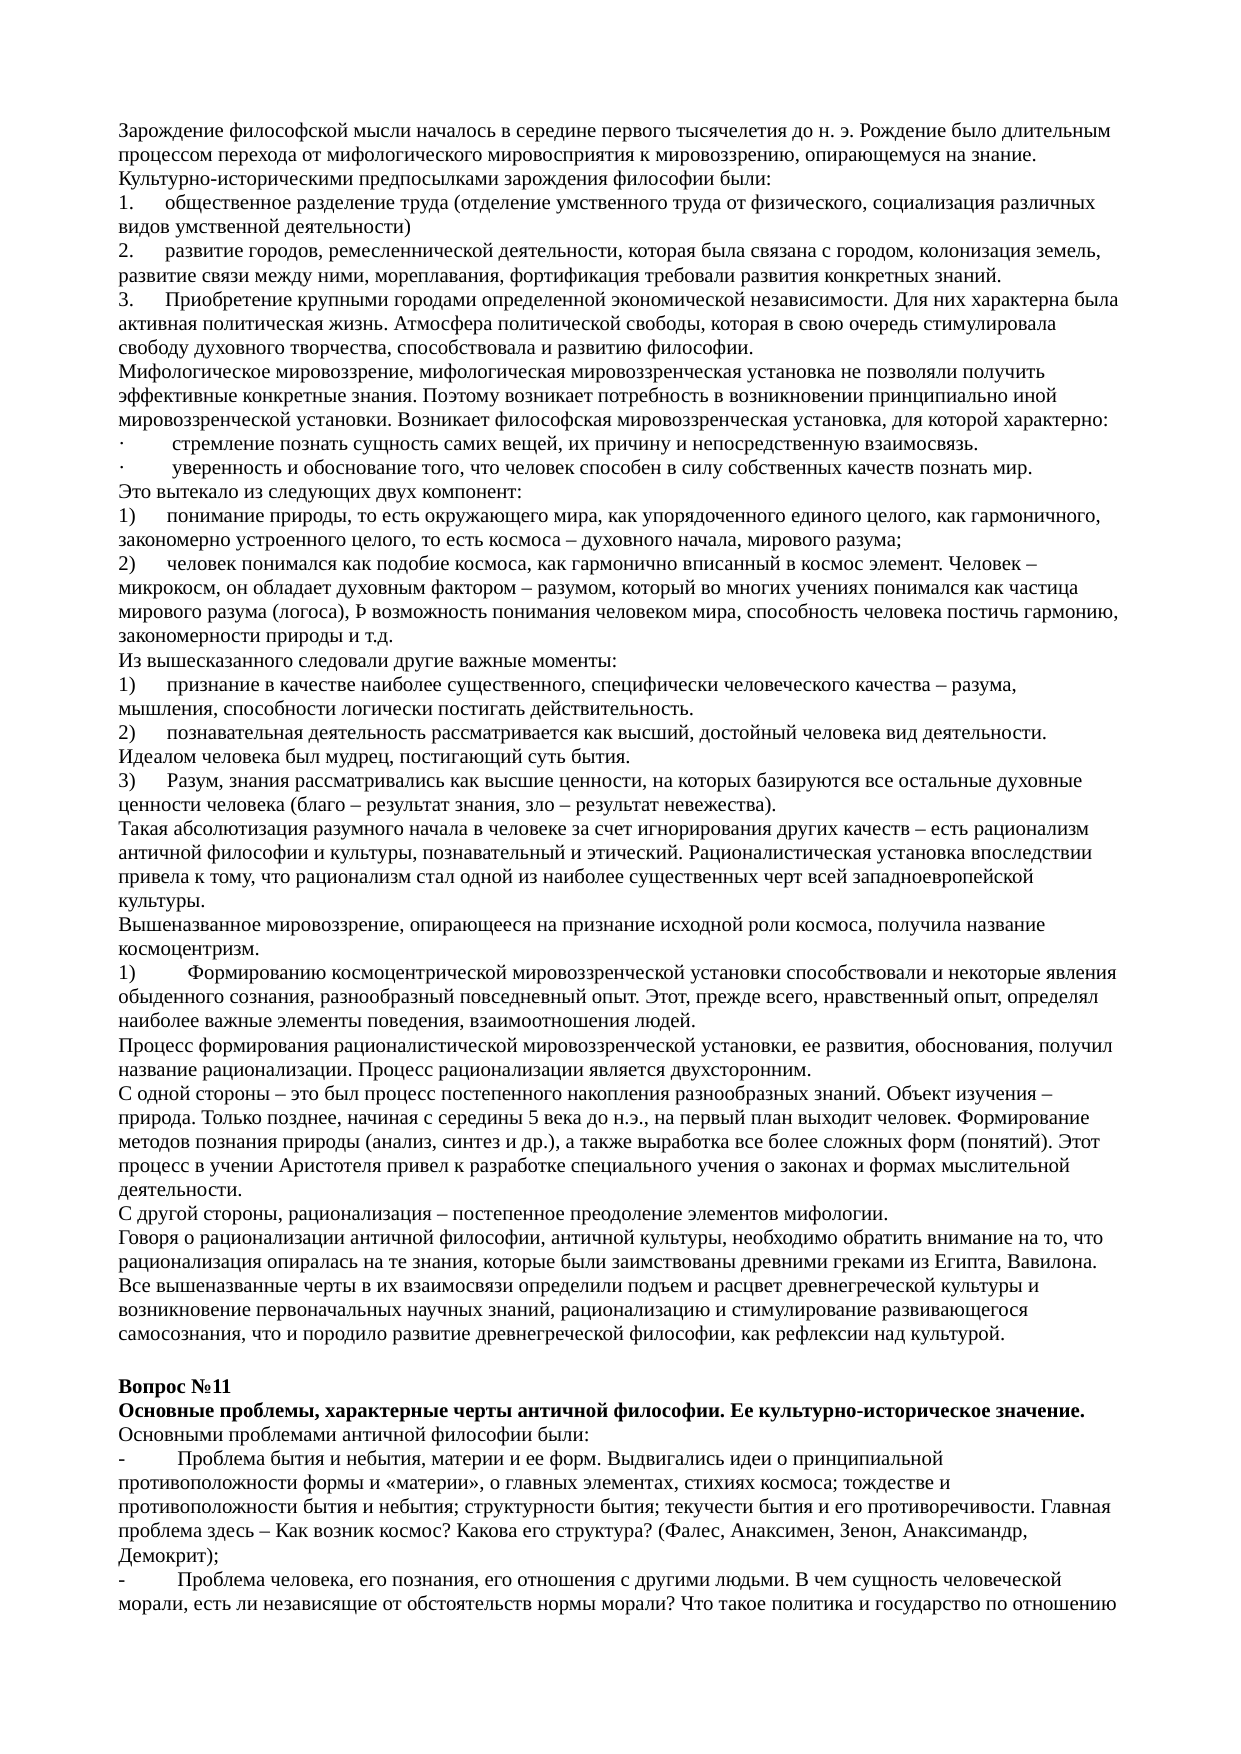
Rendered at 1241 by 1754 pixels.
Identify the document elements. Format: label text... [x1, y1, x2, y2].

text Из вышесказанного следовали другие важные моменты: [118, 647, 1122, 672]
text 2. развитие городов, ремесленнической деятельности, которая была связана с городом, колонизация земель, развитие связи между ними, мореплавания, фортификация требовали развития конкретных знаний. [118, 238, 1122, 287]
text Мифологическое мировоззрение, мифологическая мировоззренческая установка не позволяли получить эффективные конкретные знания. Поэтому возникает потребность в возникновении принципиально иной мировоззренческой установки. Возникает философская мировоззренческая установка, для которой характерно: [118, 359, 1122, 431]
text Культурно-историческими предпосылками зарождения философии были: [118, 166, 1122, 190]
text 2) человек понимался как подобие космоса, как гармонично вписанный в космос элемент. Человек – микрокосм, он обладает духовным фактором – разумом, который во многих учениях понимался как частица мирового разума (логоса), Þ возможность понимания человеком мира, способность человека постичь гармонию, закономерности природы и т.д. [118, 551, 1122, 647]
text С другой стороны, рационализация – постепенное преодоление элементов мифологии. [118, 1201, 1122, 1225]
text Процесс формирования рационалистической мировоззренческой установки, ее развития, обоснования, получил название рационализации. Процесс рационализации является двухсторонним. [118, 1032, 1122, 1081]
text Такая абсолютизация разумного начала в человеке за счет игнорирования других качеств – есть рационализм античной философии и культуры, познавательный и этический. Рационалистическая установка впоследствии привела к тому, что рационализм стал одной из наиболее существенных черт всей западноевропейской культуры. [118, 816, 1122, 912]
text Все вышеназванные черты в их взаимосвязи определили подъем и расцвет древнегреческой культуры и возникновение первоначальных научных знаний, рационализацию и стимулирование развивающегося самосознания, что и породило развитие древнегреческой философии, как рефлексии над культурой. [118, 1273, 1122, 1345]
text С одной стороны – это был процесс постепенного накопления разнообразных знаний. Объект изучения – природа. Только позднее, начиная с середины 5 века до н.э., на первый план выходит человек. Формирование методов познания природы (анализ, синтез и др.), а также выработка все более сложных форм (понятий). Этот процесс в учении Аристотеля привел к разработке специального учения о законах и формах мыслительной деятельности. [118, 1081, 1122, 1201]
text Зарождение философской мысли началось в середине первого тысячелетия до н. э. Рождение было длительным процессом перехода от мифологического мировосприятия к мировоззрению, опирающемуся на знание. [118, 118, 1122, 166]
text · уверенность и обоснование того, что человек способен в силу собственных качеств познать мир. [118, 455, 1122, 479]
text 3. Приобретение крупными городами определенной экономической независимости. Для них характерна была активная политическая жизнь. Атмосфера политической свободы, которая в свою очередь стимулировала свободу духовного творчества, способствовала и развитию философии. [118, 287, 1122, 359]
text 1) Формированию космоцентрической мировоззренческой установки способствовали и некоторые явления обыденного сознания, разнообразный повседневный опыт. Этот, прежде всего, нравственный опыт, определял наиболее важные элементы поведения, взаимоотношения людей. [118, 960, 1122, 1032]
text · стремление познать сущность самих вещей, их причину и непосредственную взаимосвязь. [118, 431, 1122, 455]
text 2) познавательная деятельность рассматривается как высший, достойный человека вид деятельности. Идеалом человека был мудрец, постигающий суть бытия. [118, 720, 1122, 768]
text Вопрос №11 [118, 1374, 1122, 1398]
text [118, 1567, 1122, 1615]
text 1. общественное разделение труда (отделение умственного труда от физического, социализация различных видов умственной деятельности) [118, 190, 1122, 238]
text Это вытекало из следующих двух компонент: [118, 479, 1122, 503]
text Основными проблемами античной философии были: [118, 1422, 1122, 1446]
text Вышеназванное мировоззрение, опирающееся на признание исходной роли космоса, получила название космоцентризм. [118, 912, 1122, 960]
text Основные проблемы, характерные черты античной философии. Ее культурно-историческое значение. [118, 1398, 1122, 1422]
text Говоря о рационализации античной философии, античной культуры, необходимо обратить внимание на то, что рационализация опиралась на те знания, которые были заимствованы древними греками из Египта, Вавилона. [118, 1225, 1122, 1273]
text 3) Разум, знания рассматривались как высшие ценности, на которых базируются все остальные духовные ценности человека (благо – результат знания, зло – результат невежества). [118, 768, 1122, 816]
text - Проблема бытия и небытия, материи и ее форм. Выдвигались идеи о принципиальной противоположности формы и «материи», о главных элементах, стихиях космоса; тождестве и противоположности бытия и небытия; структурности бытия; текучести бытия и его противоречивости. Главная проблема здесь – Как возник космос? Какова его структура? (Фалес, Анаксимен, Зенон, Анаксимандр, Демокрит); [118, 1446, 1122, 1567]
text 1) понимание природы, то есть окружающего мира, как упорядоченного единого целого, как гармоничного, закономерно устроенного целого, то есть космоса – духовного начала, мирового разума; [118, 503, 1122, 551]
text 1) признание в качестве наиболее существенного, специфически человеческого качества – разума, мышления, способности логически постигать действительность. [118, 672, 1122, 720]
